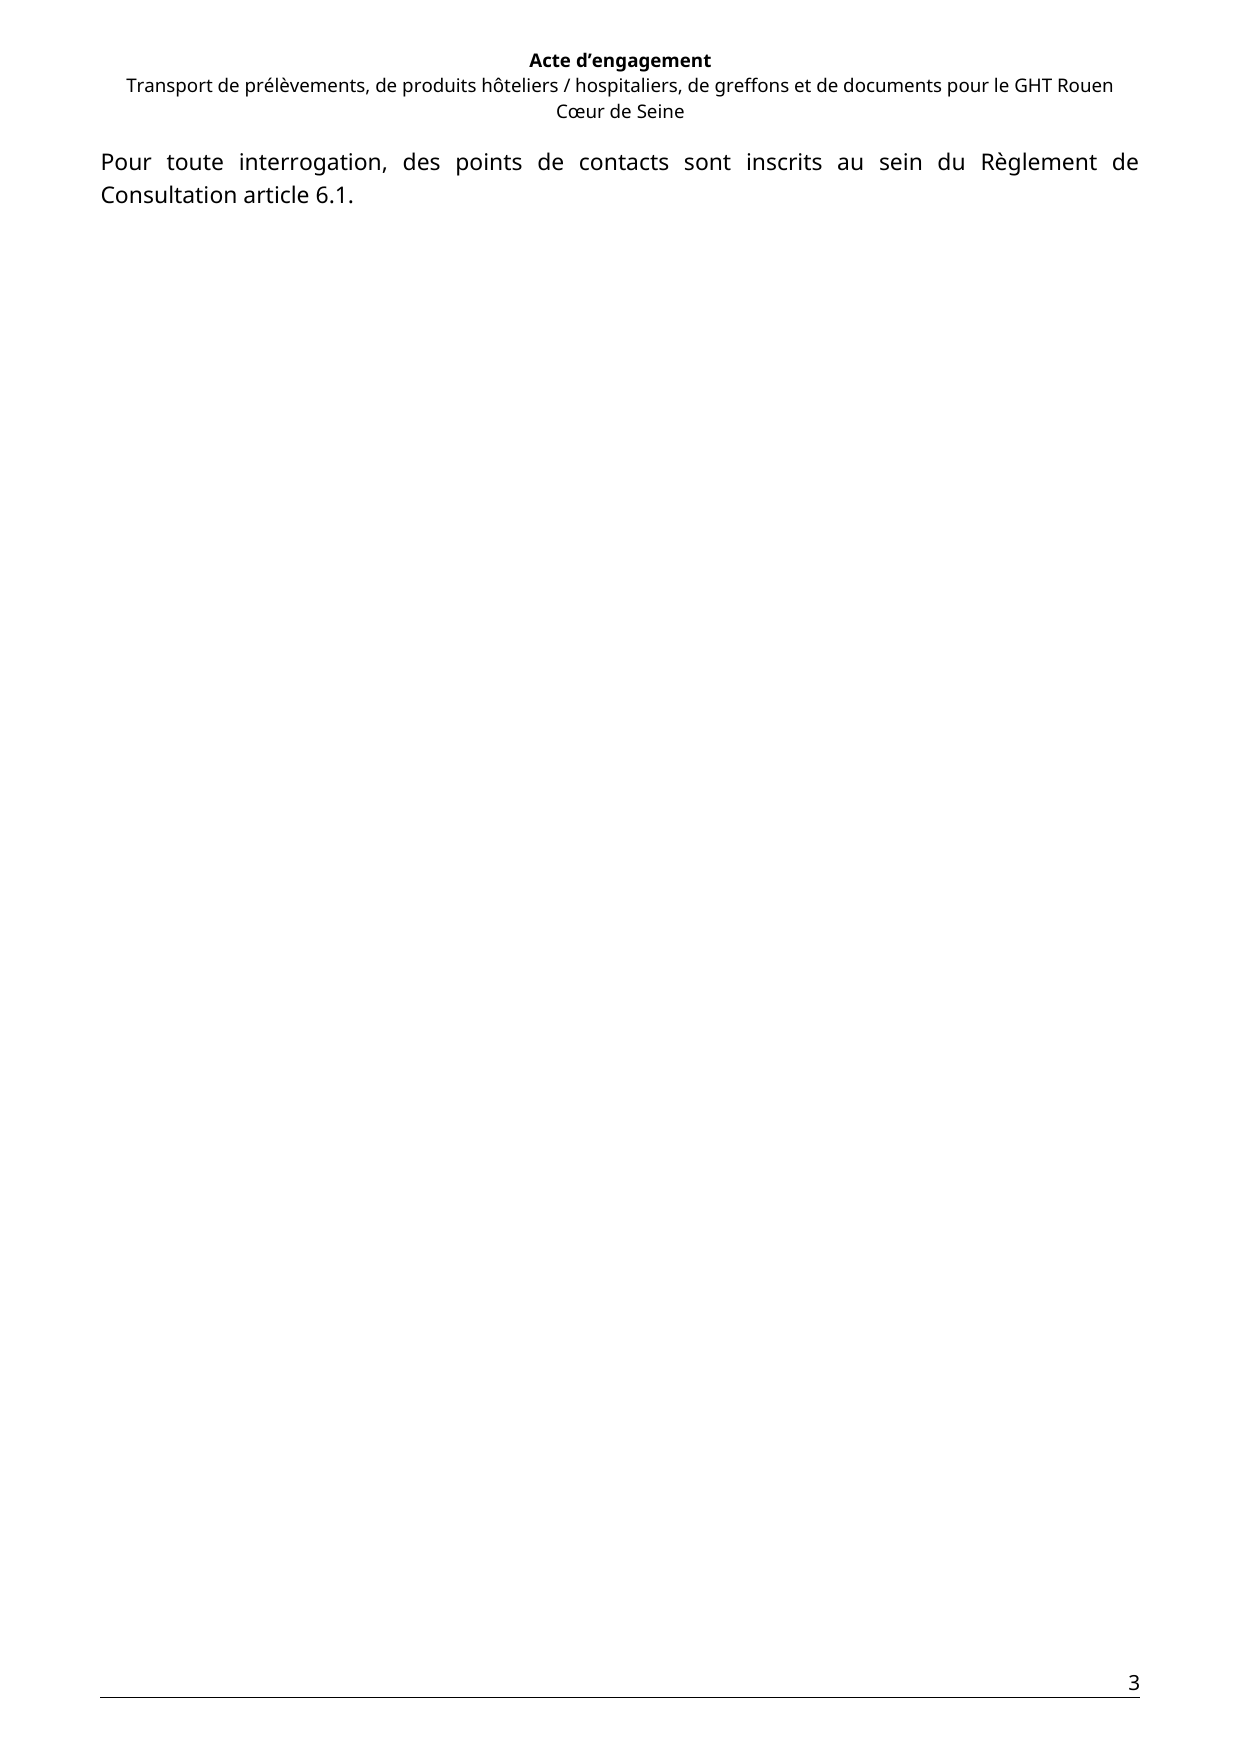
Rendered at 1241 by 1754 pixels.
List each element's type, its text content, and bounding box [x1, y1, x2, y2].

text Pour toute interrogation, des points de contacts sont inscrits au sein du Règlement de Consultation article 6.1. [100, 145, 1140, 210]
